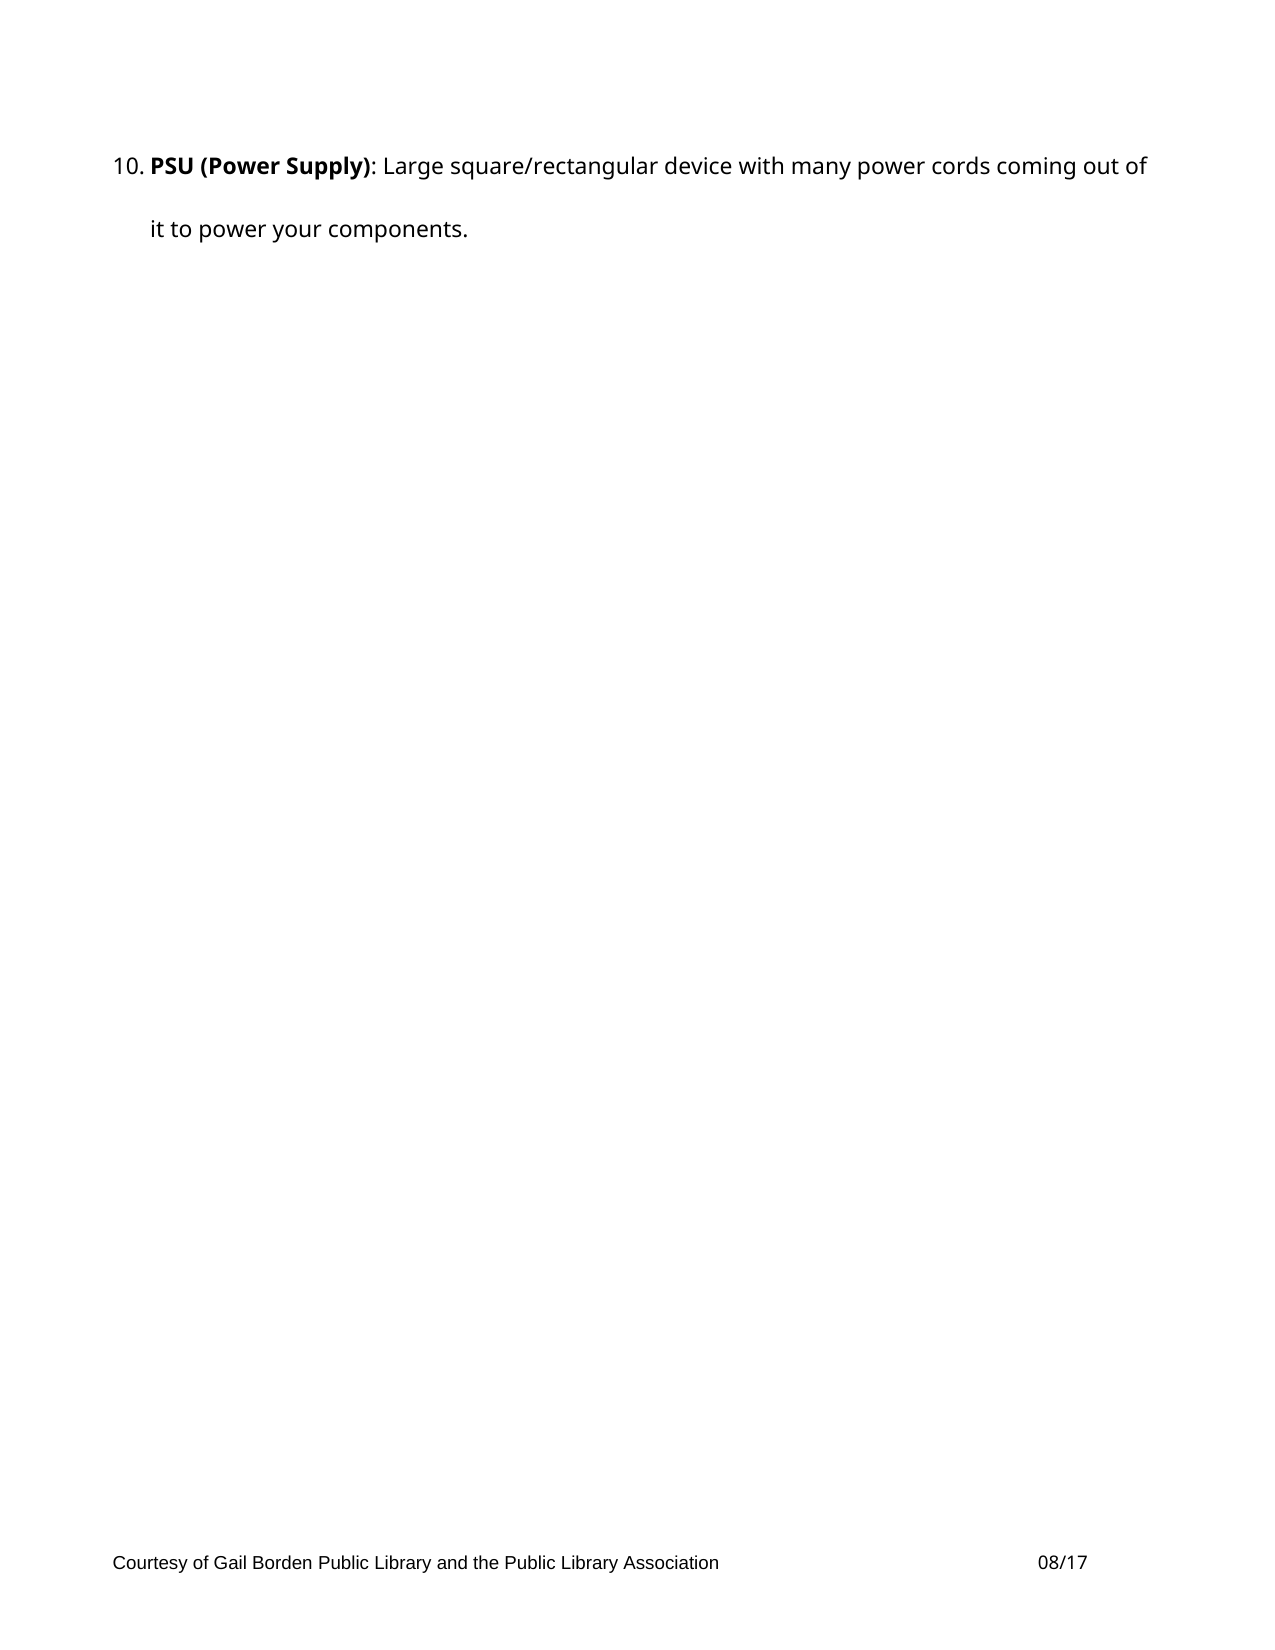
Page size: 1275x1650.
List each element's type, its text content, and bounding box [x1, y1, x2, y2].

list PSU (Power Supply): Large square/rectangular device with many power cords coming out of it to power your components. [112, 150, 1162, 244]
